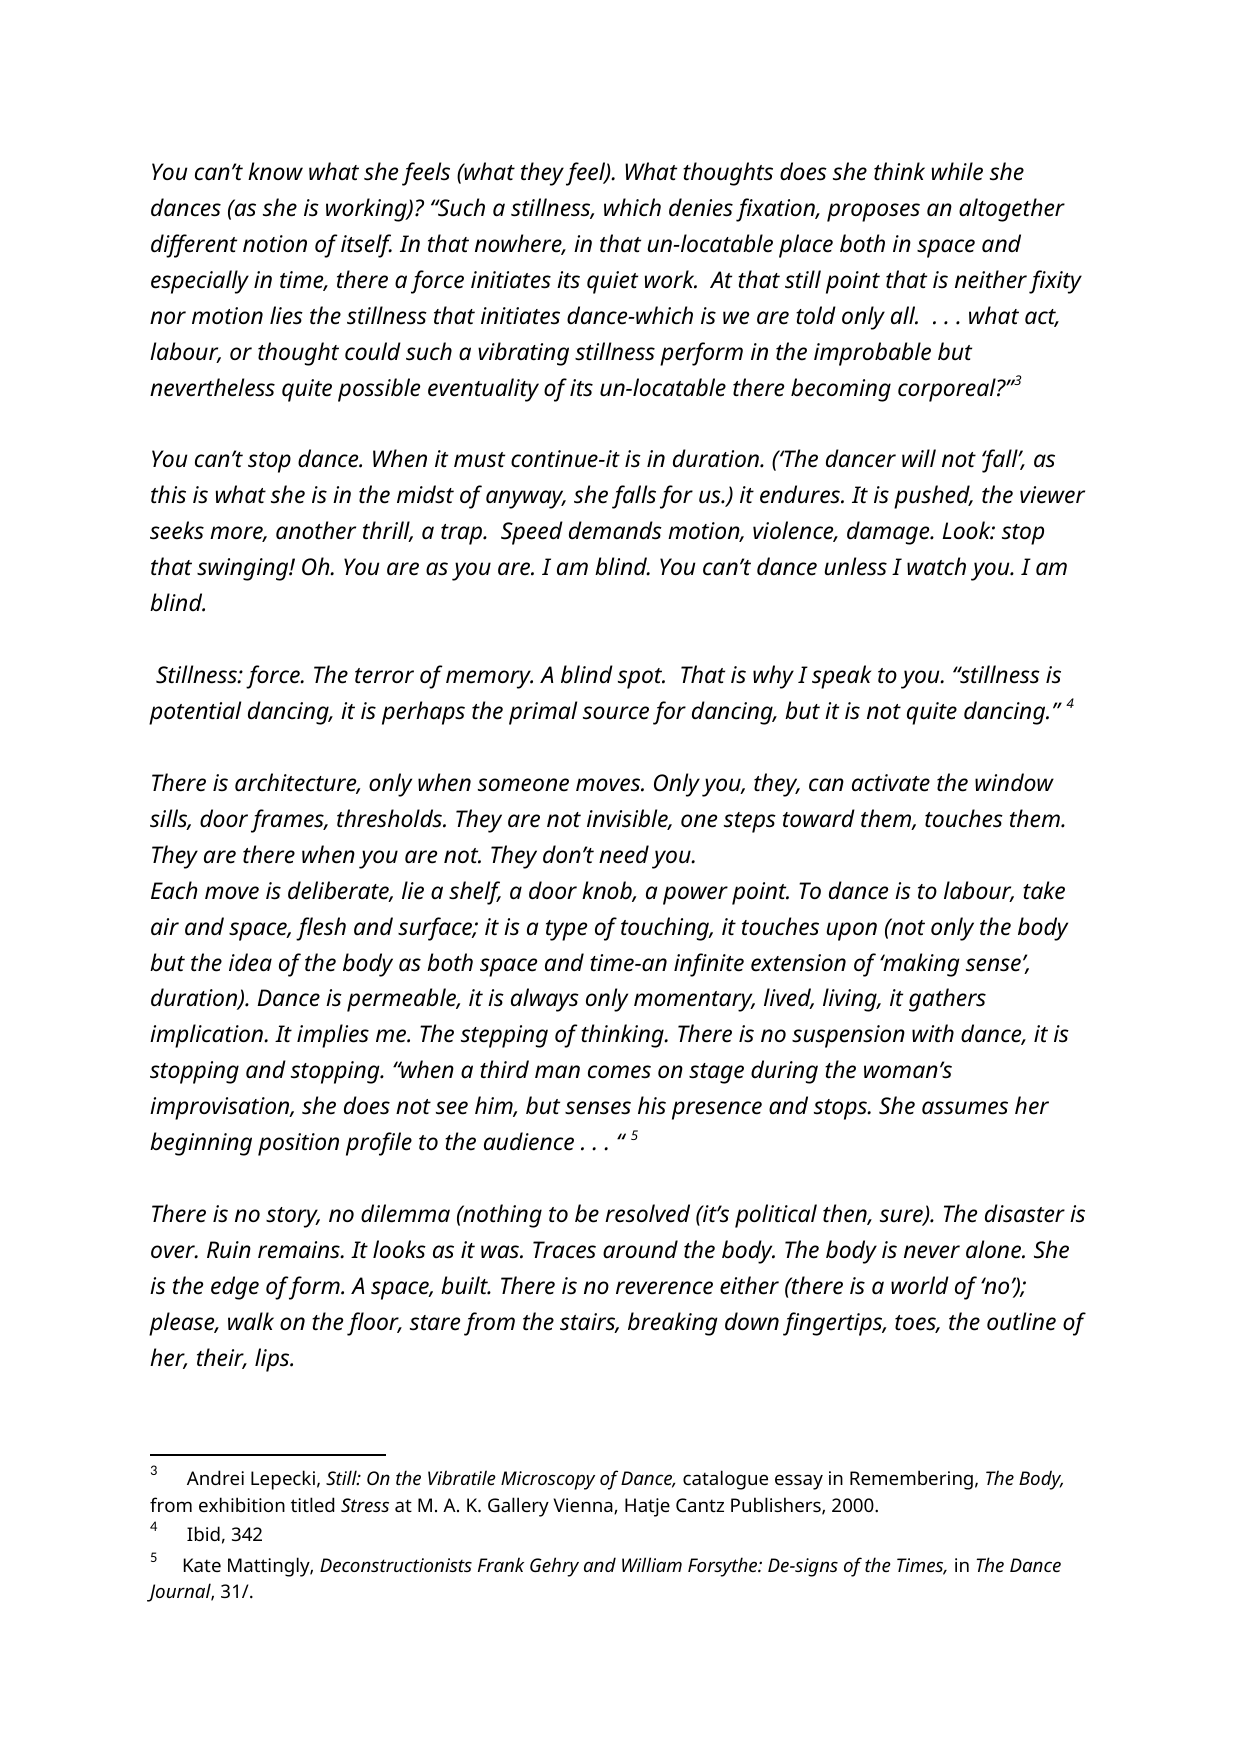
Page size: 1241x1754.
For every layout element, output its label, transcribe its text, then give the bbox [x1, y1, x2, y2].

text You can’t know what she feels (what they feel). What thoughts does she think while she dances (as she is working)? “Such a stillness, which denies fixation, proposes an altogether different notion of itself. In that nowhere, in that un-locatable place both in space and especially in time, there a force initiates its quiet work. At that still point that is neither fixity nor motion lies the stillness that initiates dance-which is we are told only all. . . . what act, labour, or thought could such a vibrating stillness perform in the improbable but nevertheless quite possible eventuality of its un-locatable there becoming corporeal?” [150, 156, 1090, 403]
text You can’t stop dance. When it must continue-it is in duration. (‘The dancer will not ‘fall’, as this is what she is in the midst of anyway, she falls for us.) it endures. It is pushed, the viewer seeks more, another thrill, a trap. Speed demands motion, violence, damage. Look: stop that swinging! Oh. You are as you are. I am blind. You can’t dance unless I watch you. I am blind. [150, 443, 1090, 618]
text Stillness: force. The terror of memory. A blind spot. That is why I speak to you. “stillness is potential dancing, it is perhaps the primal source for dancing, but it is not quite dancing.” [150, 659, 1090, 726]
text There is architecture, only when someone moves. Only you, they, can activate the window sills, door frames, thresholds. They are not invisible, one steps toward them, touches them. They are there when you are not. They don’t need you. [150, 767, 1090, 870]
text There is no story, no dilemma (nothing to be resolved (it’s political then, sure). The disaster is over. Ruin remains. It looks as it was. Traces around the body. The body is never alone. She is the edge of form. A space, built. There is no reverence either (there is a world of ‘no’); please, walk on the floor, stare from the stairs, breaking down fingertips, toes, the outline of her, their, lips. [150, 1198, 1090, 1373]
text Each move is deliberate, lie a shelf, a door knob, a power point. To dance is to labour, take air and space, flesh and surface; it is a type of touching, it touches upon (not only the body but the idea of the body as both space and time-an infinite extension of ‘making sense’, duration). Dance is permeable, it is always only momentary, lived, living, it gathers implication. It implies me. The stepping of thinking. There is no suspension with dance, it is stopping and stopping. “when a third man comes on stage during the woman’s improvisation, she does not see him, but senses his presence and stops. She assumes her beginning position profile to the audience . . . “ [150, 874, 1090, 1157]
